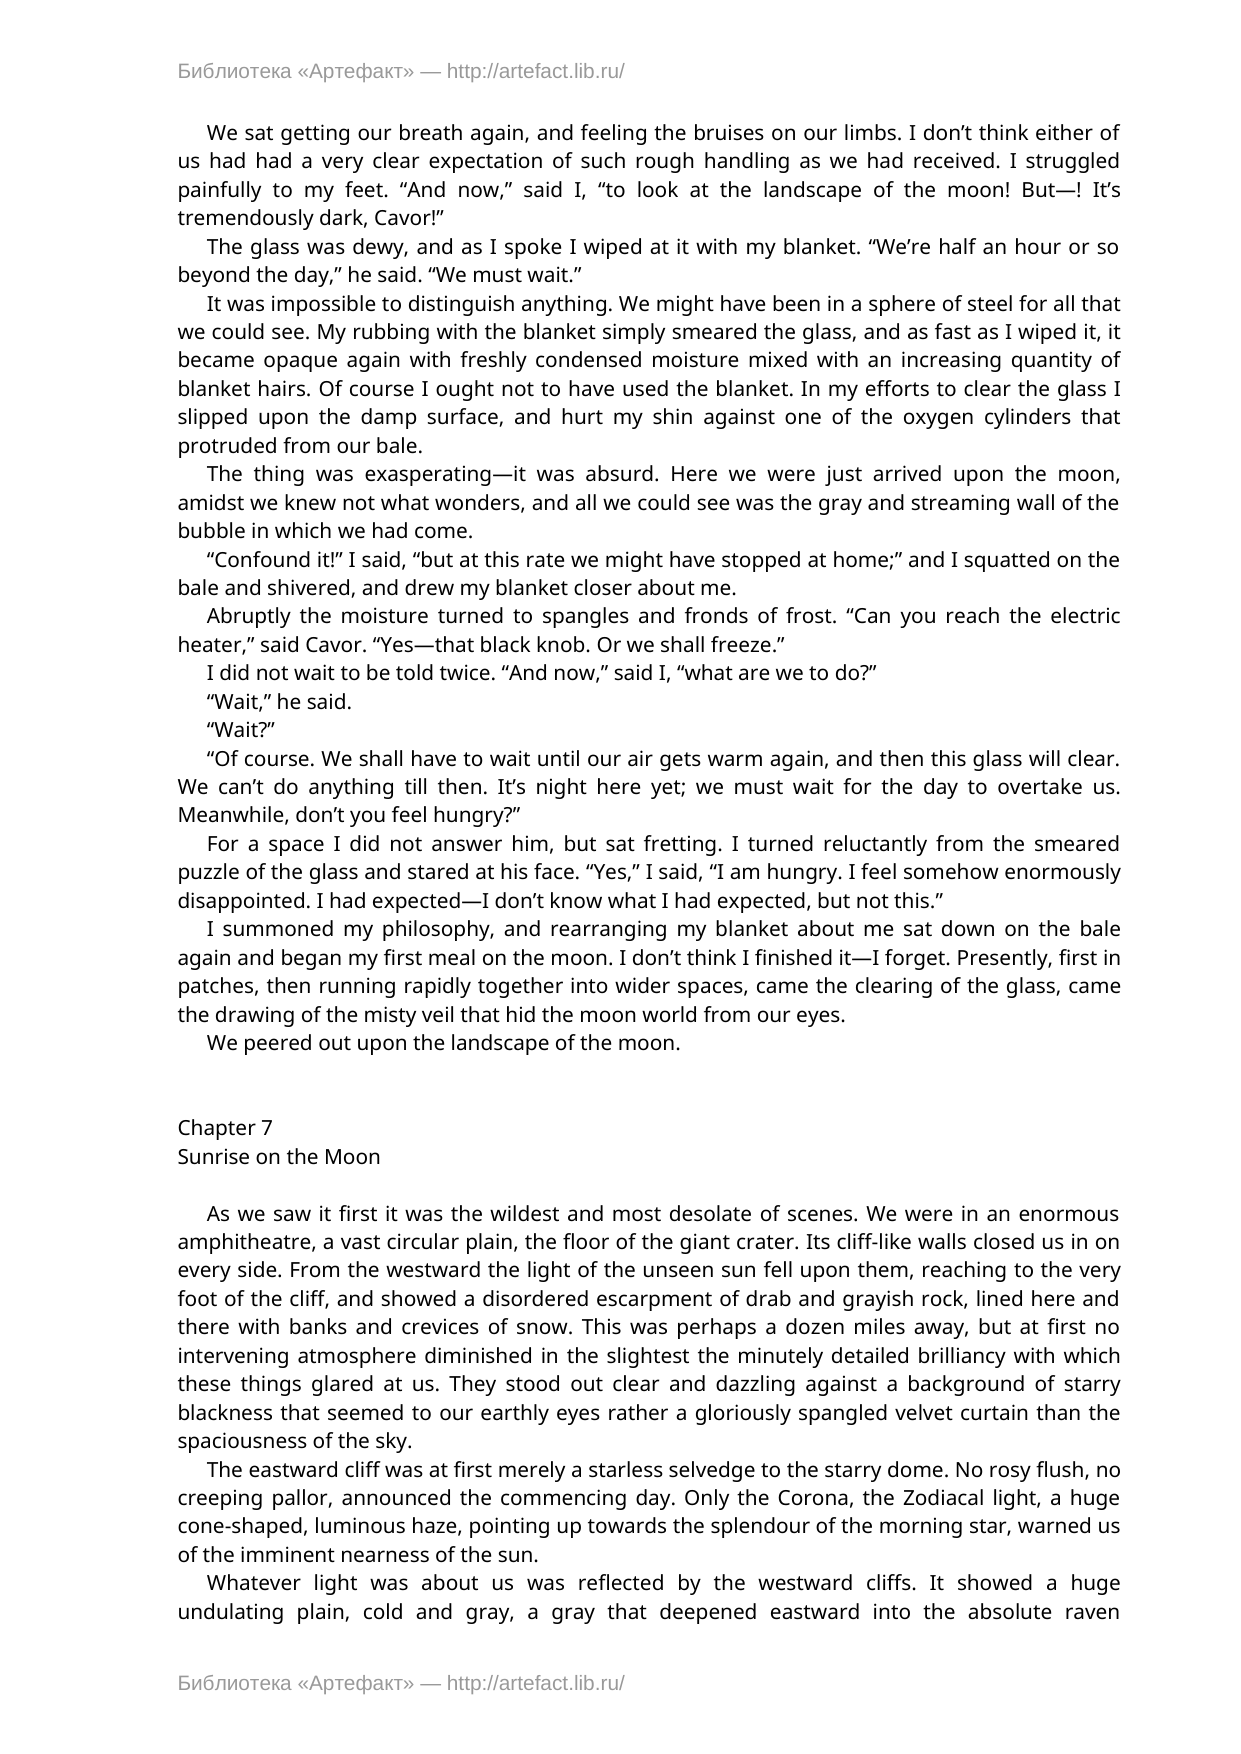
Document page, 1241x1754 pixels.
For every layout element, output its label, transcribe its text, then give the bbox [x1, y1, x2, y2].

text “Confound it!” I said, “but at this rate we might have stopped at home;” and I squatted on the bale and shivered, and drew my blanket closer about me. [177, 545, 1122, 602]
text The eastward cliff was at first merely a starless selvedge to the starry dome. No rosy flush, no creeping pallor, announced the commencing day. Only the Corona, the Zodiacal light, a huge cone-shaped, luminous haze, pointing up towards the splendour of the morning star, warned us of the imminent nearness of the sun. [177, 1455, 1122, 1568]
text It was impossible to distinguish anything. We might have been in a sphere of steel for all that we could see. My rubbing with the blanket simply smeared the glass, and as fast as I wiped it, it became opaque again with freshly condensed moisture mixed with an increasing quantity of blanket hairs. Of course I ought not to have used the blanket. In my efforts to clear the glass I slipped upon the damp surface, and hurt my shin against one of the oxygen cylinders that protruded from our bale. [177, 289, 1122, 459]
text I did not wait to be told twice. “And now,” said I, “what are we to do?” [177, 658, 1122, 687]
text I summoned my philosophy, and rearranging my blanket about me sat down on the bale again and began my first meal on the moon. I don’t think I finished it—I forget. Presently, first in patches, then running rapidly together into wider spaces, came the clearing of the glass, came the drawing of the misty veil that hid the moon world from our eyes. [177, 914, 1122, 1028]
text Abruptly the moisture turned to spangles and fronds of frost. “Can you reach the electric heater,” said Cavor. “Yes—that black knob. Or we shall freeze.” [177, 602, 1122, 658]
text We sat getting our breath again, and feeling the bruises on our limbs. I don’t think either of us had had a very clear expectation of such rough handling as we had received. I struggled painfully to my feet. “And now,” said I, “to look at the landscape of the moon! But—! It’s tremendously dark, Cavor!” [177, 118, 1122, 232]
text For a space I did not answer him, but sat fretting. I turned reluctantly from the smeared puzzle of the glass and stared at his face. “Yes,” I said, “I am hungry. I feel somehow enormously disappointed. I had expected—I don’t know what I had expected, but not this.” [177, 829, 1122, 914]
text As we saw it first it was the wildest and most desolate of scenes. We were in an enormous amphitheatre, a vast circular plain, the floor of the giant crater. Its cliff-like walls closed us in on every side. From the westward the light of the unseen sun fell upon them, reaching to the very foot of the cliff, and showed a disordered escarpment of drab and grayish rock, lined here and there with banks and crevices of snow. This was perhaps a dozen miles away, but at first no intervening atmosphere diminished in the slightest the minutely detailed brilliancy with which these things glared at us. They stood out clear and dazzling against a background of starry blackness that seemed to our earthly eyes rather a gloriously spangled velvet curtain than the spaciousness of the sky. [177, 1199, 1122, 1455]
text “Wait,” he said. [177, 687, 1122, 715]
text We peered out upon the landscape of the moon. [177, 1028, 1122, 1057]
subtitle Chapter 7 [177, 1113, 1122, 1142]
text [177, 1568, 1122, 1625]
text The glass was dewy, and as I spoke I wiped at it with my blanket. “We’re half an hour or so beyond the day,” he said. “We must wait.” [177, 232, 1122, 289]
text “Of course. We shall have to wait until our air gets warm again, and then this glass will clear. We can’t do anything till then. It’s night here yet; we must wait for the day to overtake us. Meanwhile, don’t you feel hungry?” [177, 744, 1122, 829]
subtitle Sunrise on the Moon [177, 1142, 1122, 1170]
text “Wait?” [177, 715, 1122, 744]
text The thing was exasperating—it was absurd. Here we were just arrived upon the moon, amidst we knew not what wonders, and all we could see was the gray and streaming wall of the bubble in which we had come. [177, 459, 1122, 545]
